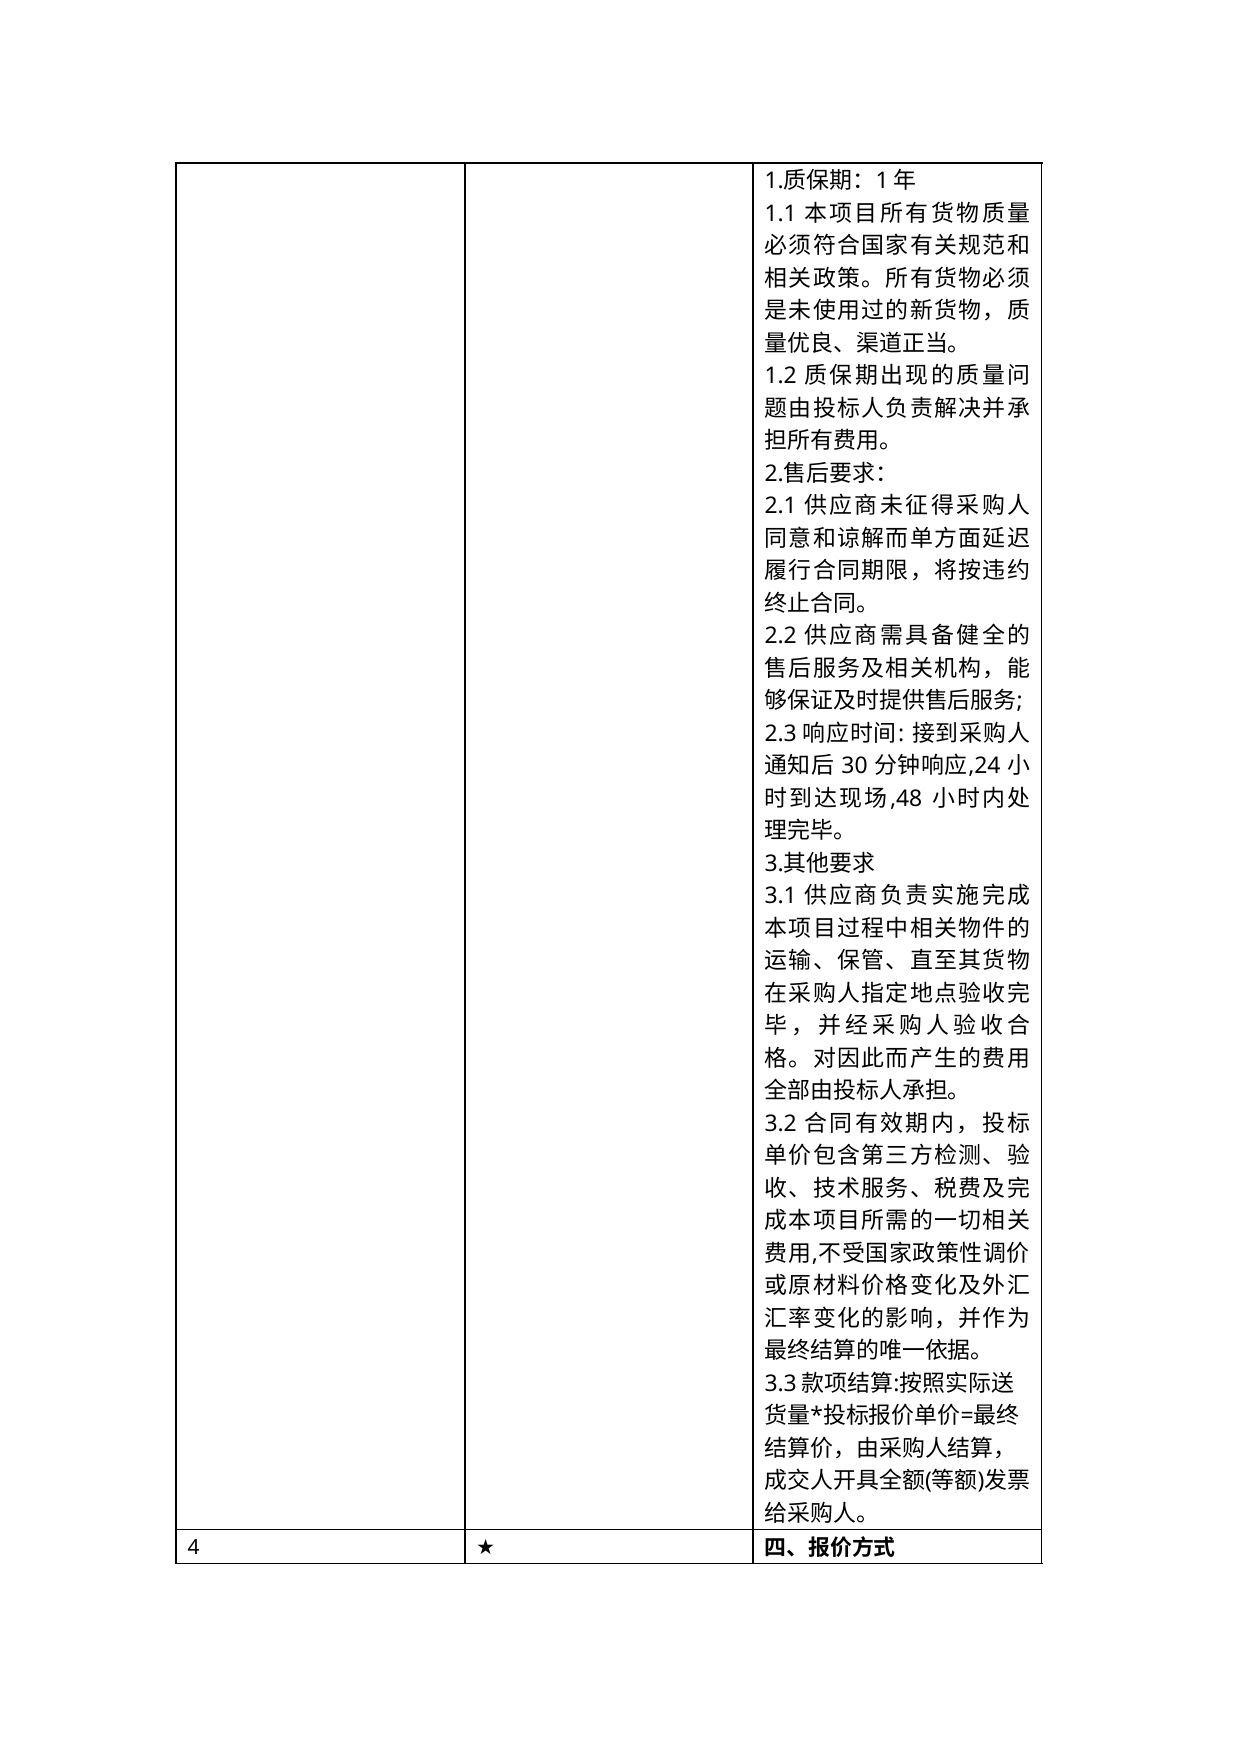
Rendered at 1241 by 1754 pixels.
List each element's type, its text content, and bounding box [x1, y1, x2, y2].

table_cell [754, 164, 1041, 1528]
table_cell 3 [177, 164, 464, 1528]
table_cell [466, 164, 752, 1528]
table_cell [754, 1530, 1041, 1563]
table_cell 4 [177, 1530, 464, 1563]
table_cell ★ [466, 1530, 752, 1563]
